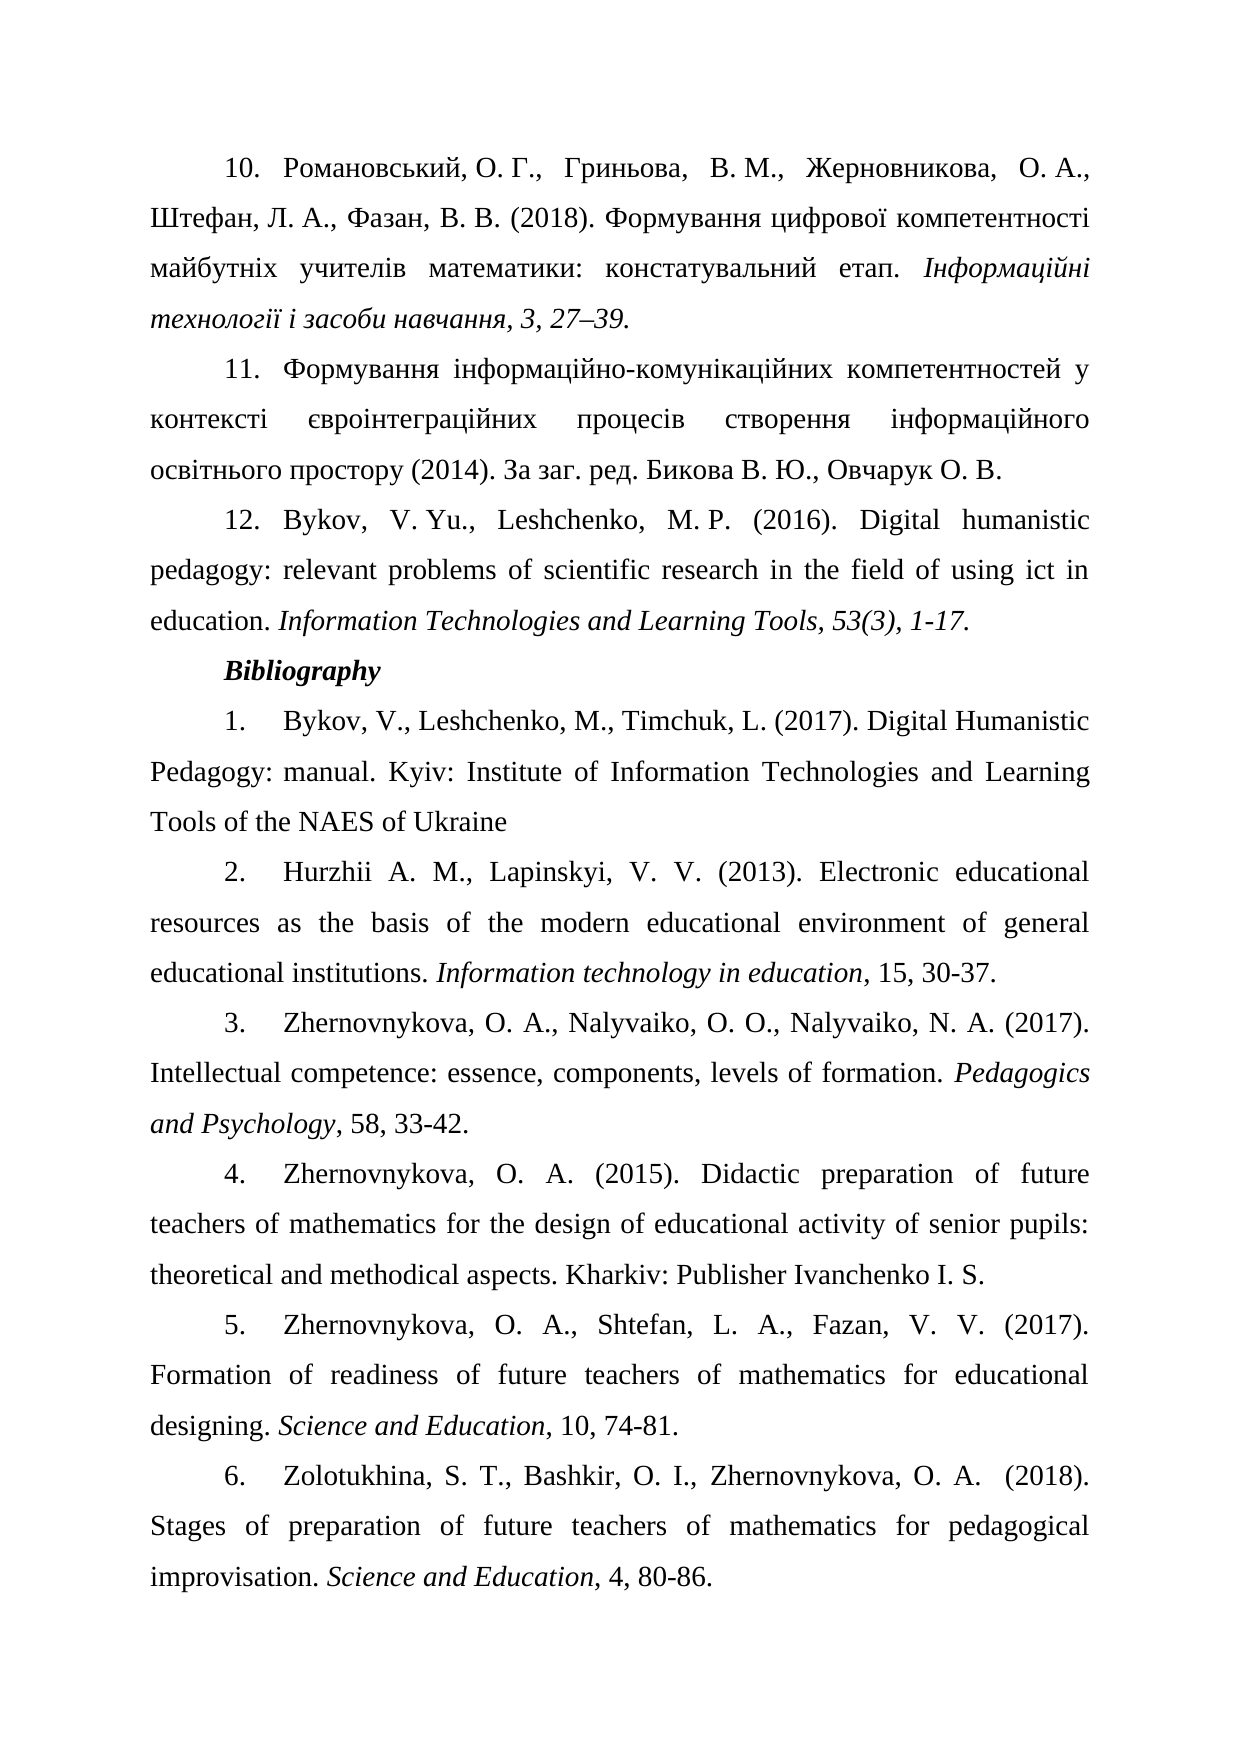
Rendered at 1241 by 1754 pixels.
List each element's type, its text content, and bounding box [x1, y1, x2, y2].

text Bibliography [150, 653, 1090, 687]
list Романовський, О. Г., Гриньова, В. М., Жерновникова, О. А., Штефан, Л. А., Фазан, В. В. (2018). Формування цифрової компетентності майбутніх учителів математики: констатувальний етап. Інформаційні технології і засоби навчання, 3, 27–39. [150, 150, 1090, 334]
list Формування інформаційно-комунікаційних компетентностей у контексті євроінтеграційних процесів створення інформаційного освітнього простору (2014). За заг. ред. Бикова В. Ю., Овчарук О. В. [150, 351, 1090, 485]
list Bykov, V., Leshchenko, M., Timchuk, L. (2017). Digital Humanistic Pedagogy: manual. Kyiv: Institute of Information Technologies and Learning Tools of the NAES of Ukraine [150, 703, 1090, 838]
list Zolotukhina, S. T., Bashkir, O. I., Zhernovnykova, O. A. (2018). Stages of preparation of future teachers of mathematics for pedagogical improvisation. Science and Education, 4, 80-86. [150, 1458, 1090, 1592]
list Zhernovnykova, O. A., Shtefan, L. A., Fazan, V. V. (2017). Formation of readiness of future teachers of mathematics for educational designing. Science and Education, 10, 74-81. [150, 1307, 1090, 1441]
list Zhernovnykova, O. A. (2015). Didactic preparation of future teachers of mathematics for the design of educational activity of senior pupils: theoretical and methodical aspects. Kharkiv: Publisher Ivanchenko I. S. [150, 1156, 1090, 1290]
list Bykov, V. Yu., Leshchenko, M. P. (2016). Digital humanistic pedagogy: relevant problems of scientific research in the field of using ict in education. Information Technologies and Learning Tools, 53(3), 1-17. [150, 502, 1090, 636]
list Zhernovnykova, O. A., Nalyvaiko, O. O., Nalyvaiko, N. A. (2017). Intellectual competence: essence, components, levels of formation. Pedagogics and Psychology, 58, 33-42. [150, 1005, 1090, 1139]
list Hurzhii A. M., Lapinskyi, V. V. (2013). Electronic educational resources as the basis of the modern educational environment of general educational institutions. Information technology in education, 15, 30-37. [150, 854, 1090, 988]
